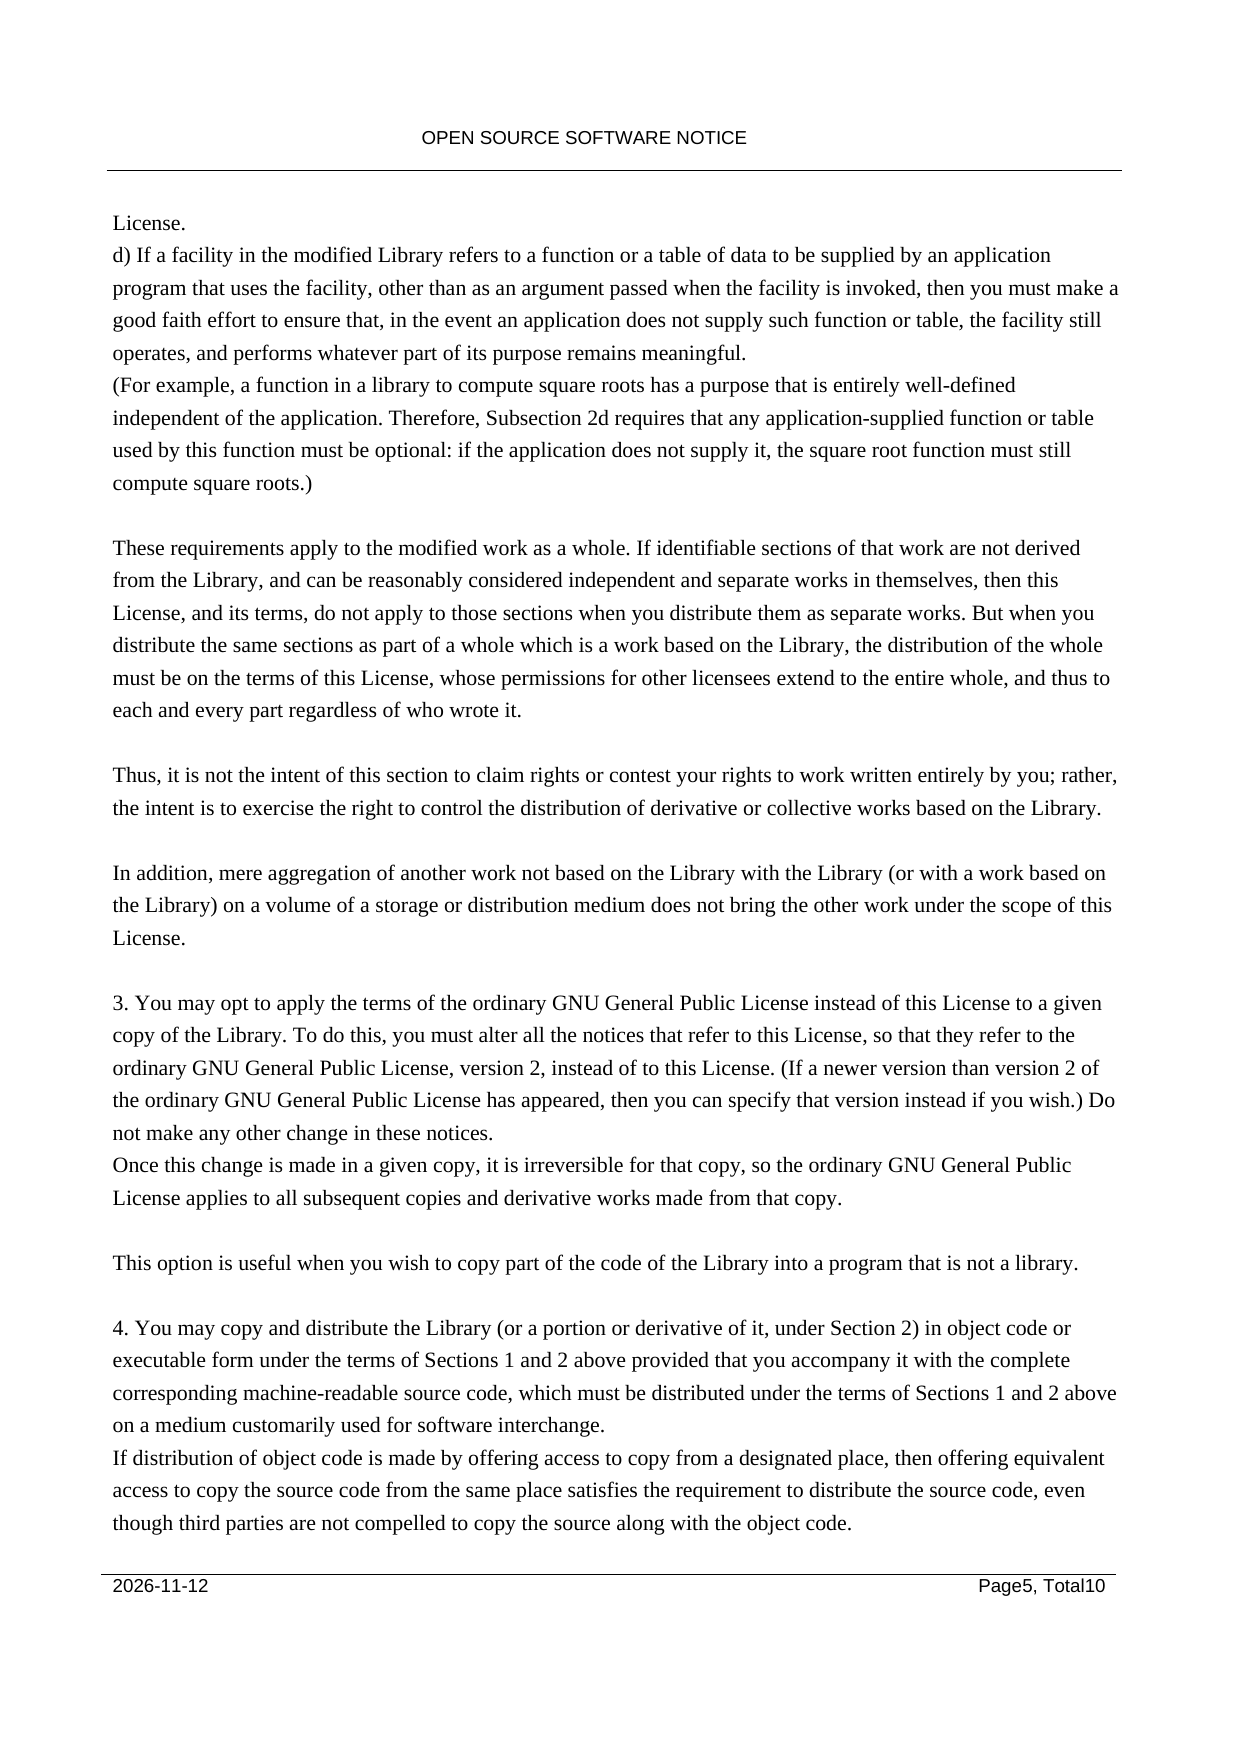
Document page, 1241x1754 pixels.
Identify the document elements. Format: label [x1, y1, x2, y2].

text [112, 206, 1128, 1539]
